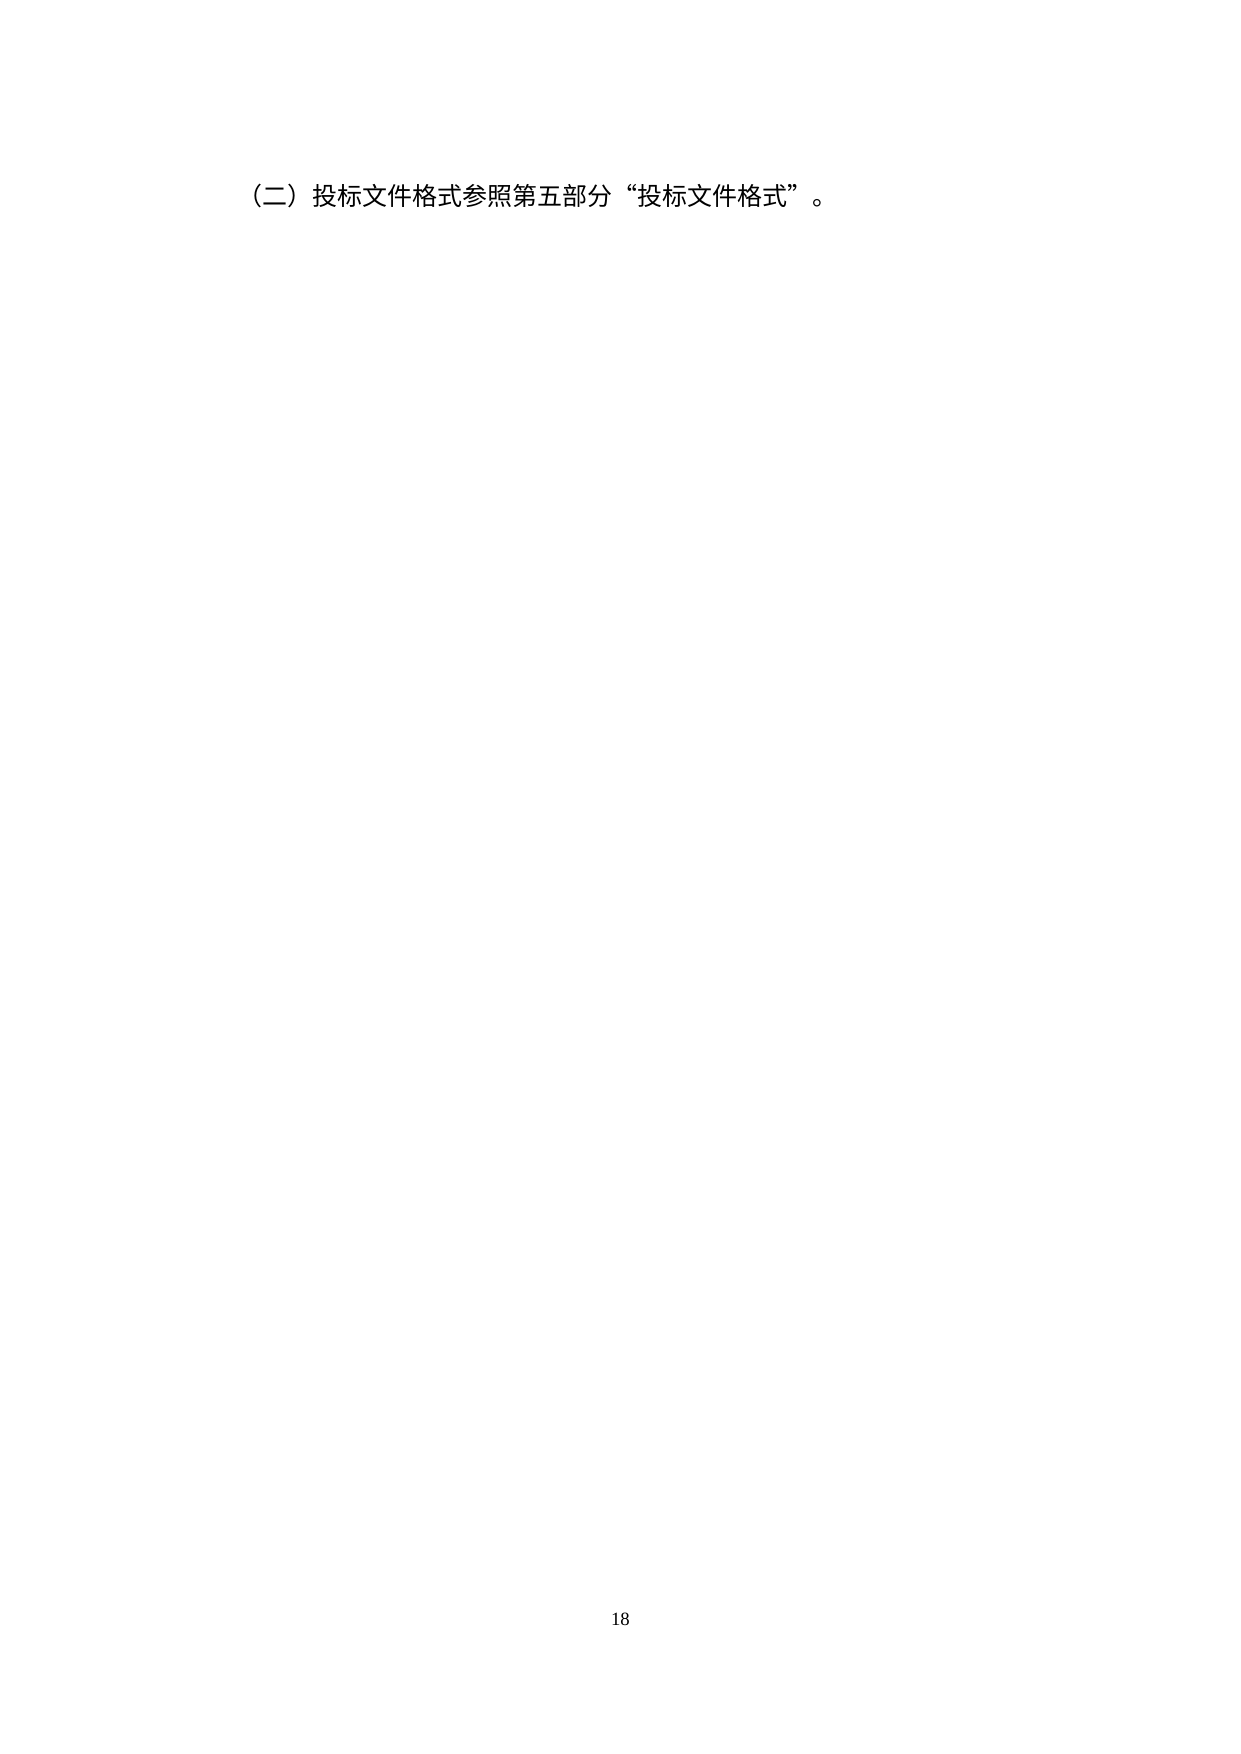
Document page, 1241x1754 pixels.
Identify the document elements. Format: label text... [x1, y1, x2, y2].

text （二）投标文件格式参照第五部分“投标文件格式”。 [187, 162, 1053, 227]
